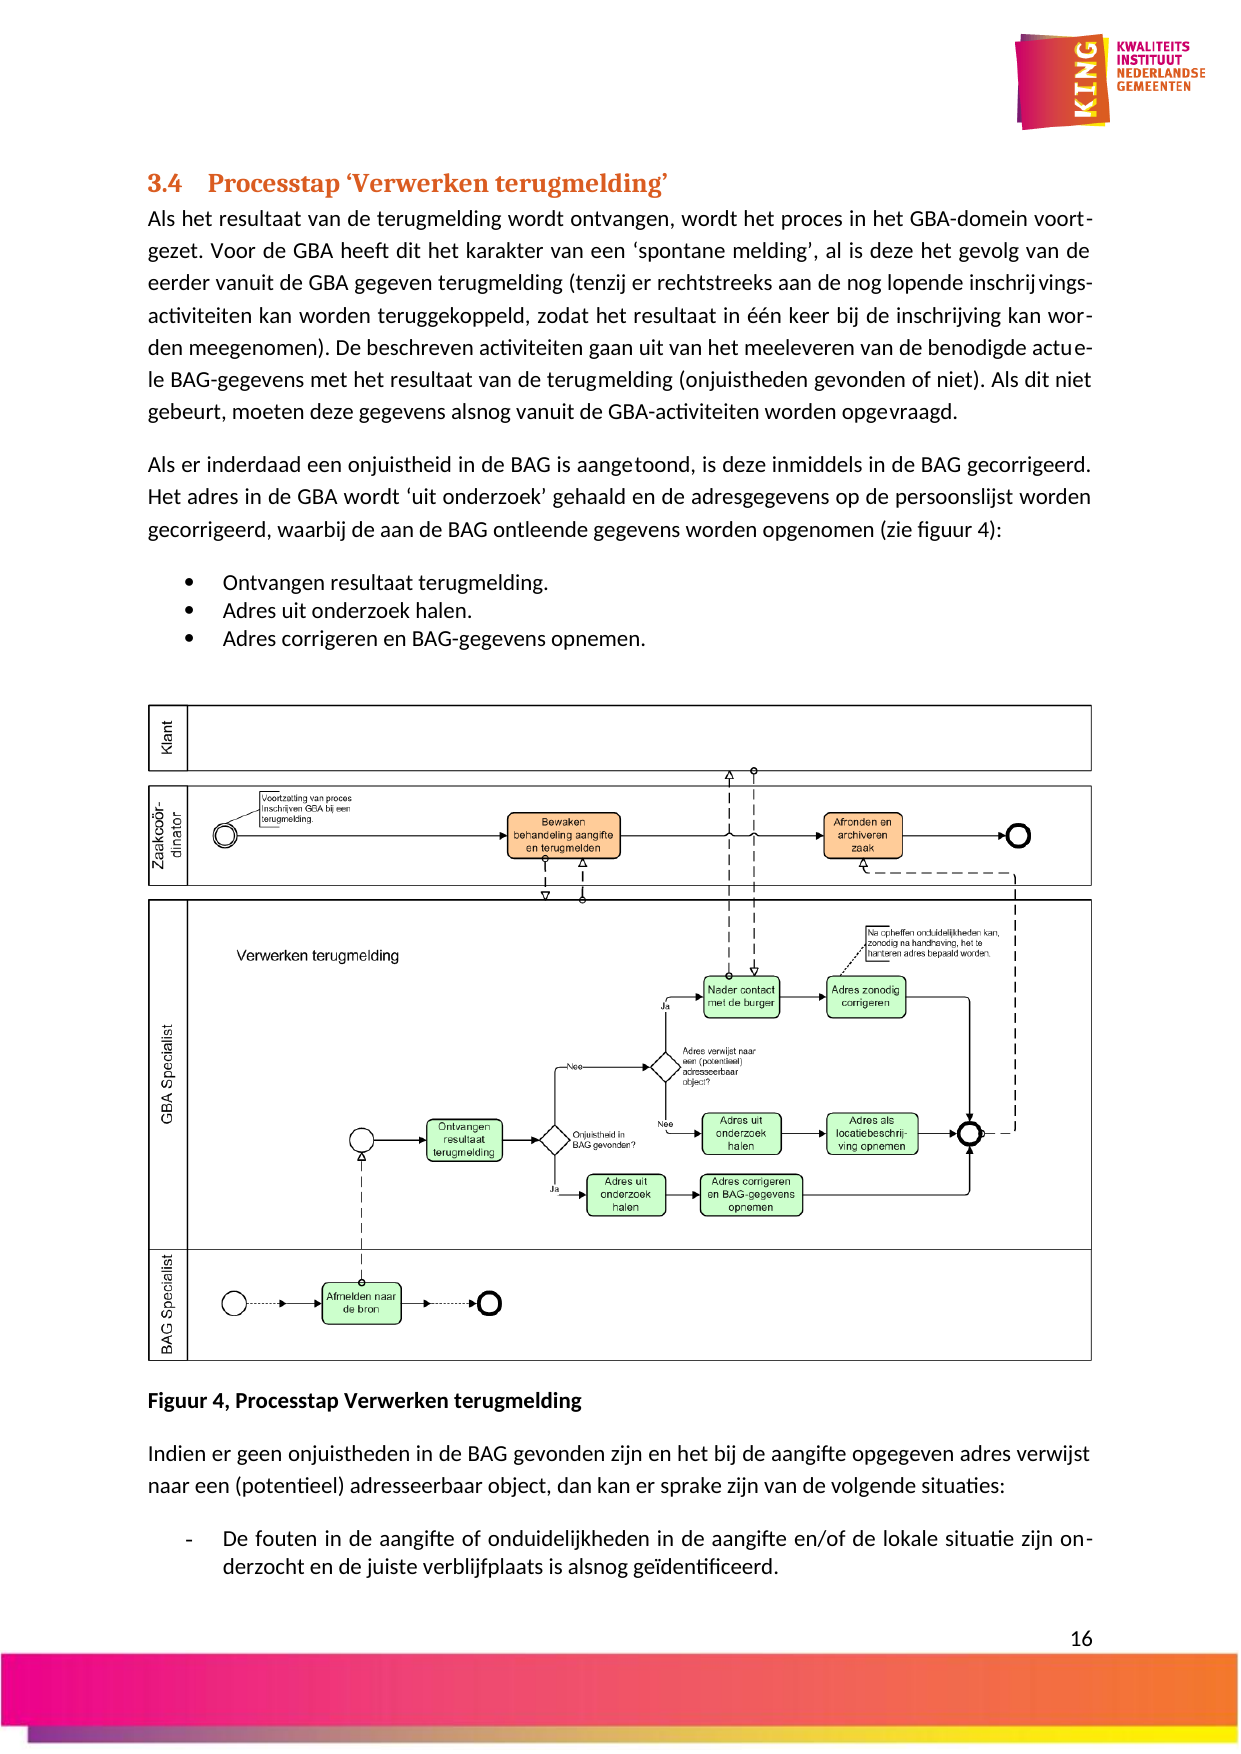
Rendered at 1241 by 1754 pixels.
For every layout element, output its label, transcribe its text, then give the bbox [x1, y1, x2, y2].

text Als er inderdaad een onjuistheid in de BAG is aangetoond, is deze inmiddels in de BAG gecorrigeerd. Het adres in de GBA wordt ‘uit onderzoek’ gehaald en de adresgegevens op de persoonslijst worden gecorrigeerd, waarbij de aan de BAG ontleende gegevens worden opgenomen (zie figuur 4): [148, 450, 1093, 543]
text Als het resultaat van de terugmelding wordt ontvangen, wordt het proces in het GBA-domein voortgezet. Voor de GBA heeft dit het karakter van een ‘spontane melding’, al is deze het gevolg van de eerder vanuit de GBA gegeven terugmelding (tenzij er rechtstreeks aan de nog lopende inschrijvingsactiviteiten kan worden teruggekoppeld, zodat het resultaat in één keer bij de inschrijving kan worden meegenomen). De beschreven activiteiten gaan uit van het meeleveren van de benodigde actuele BAG-gegevens met het resultaat van de terugmelding (onjuistheden gevonden of niet). Als dit niet gebeurt, moeten deze gegevens alsnog vanuit de GBA-activiteiten worden opgevraagd. [148, 204, 1093, 425]
text Figuur 4, Processtap Verwerken terugmelding [148, 1386, 1093, 1414]
picture [147, 704, 1092, 1361]
text Indien er geen onjuistheden in de BAG gevonden zijn en het bij de aangifte opgegeven adres verwijst naar een (potentieel) adresseerbaar object, dan kan er sprake zijn van de volgende situaties: [148, 1439, 1093, 1499]
subtitle Processtap ‘Verwerken terugmelding’ [148, 168, 1093, 199]
list Adres corrigeren en BAG-gegevens opnemen. [185, 624, 1093, 652]
list Adres uit onderzoek halen. [185, 596, 1093, 624]
picture [1014, 33, 1206, 131]
picture [0, 1650, 1239, 1750]
list Ontvangen resultaat terugmelding. [185, 568, 1093, 596]
list De fouten in de aangifte of onduidelijkheden in de aangifte en/of de lokale situatie zijn onderzocht en de juiste verblijfplaats is alsnog geïdentificeerd. [185, 1524, 1093, 1580]
